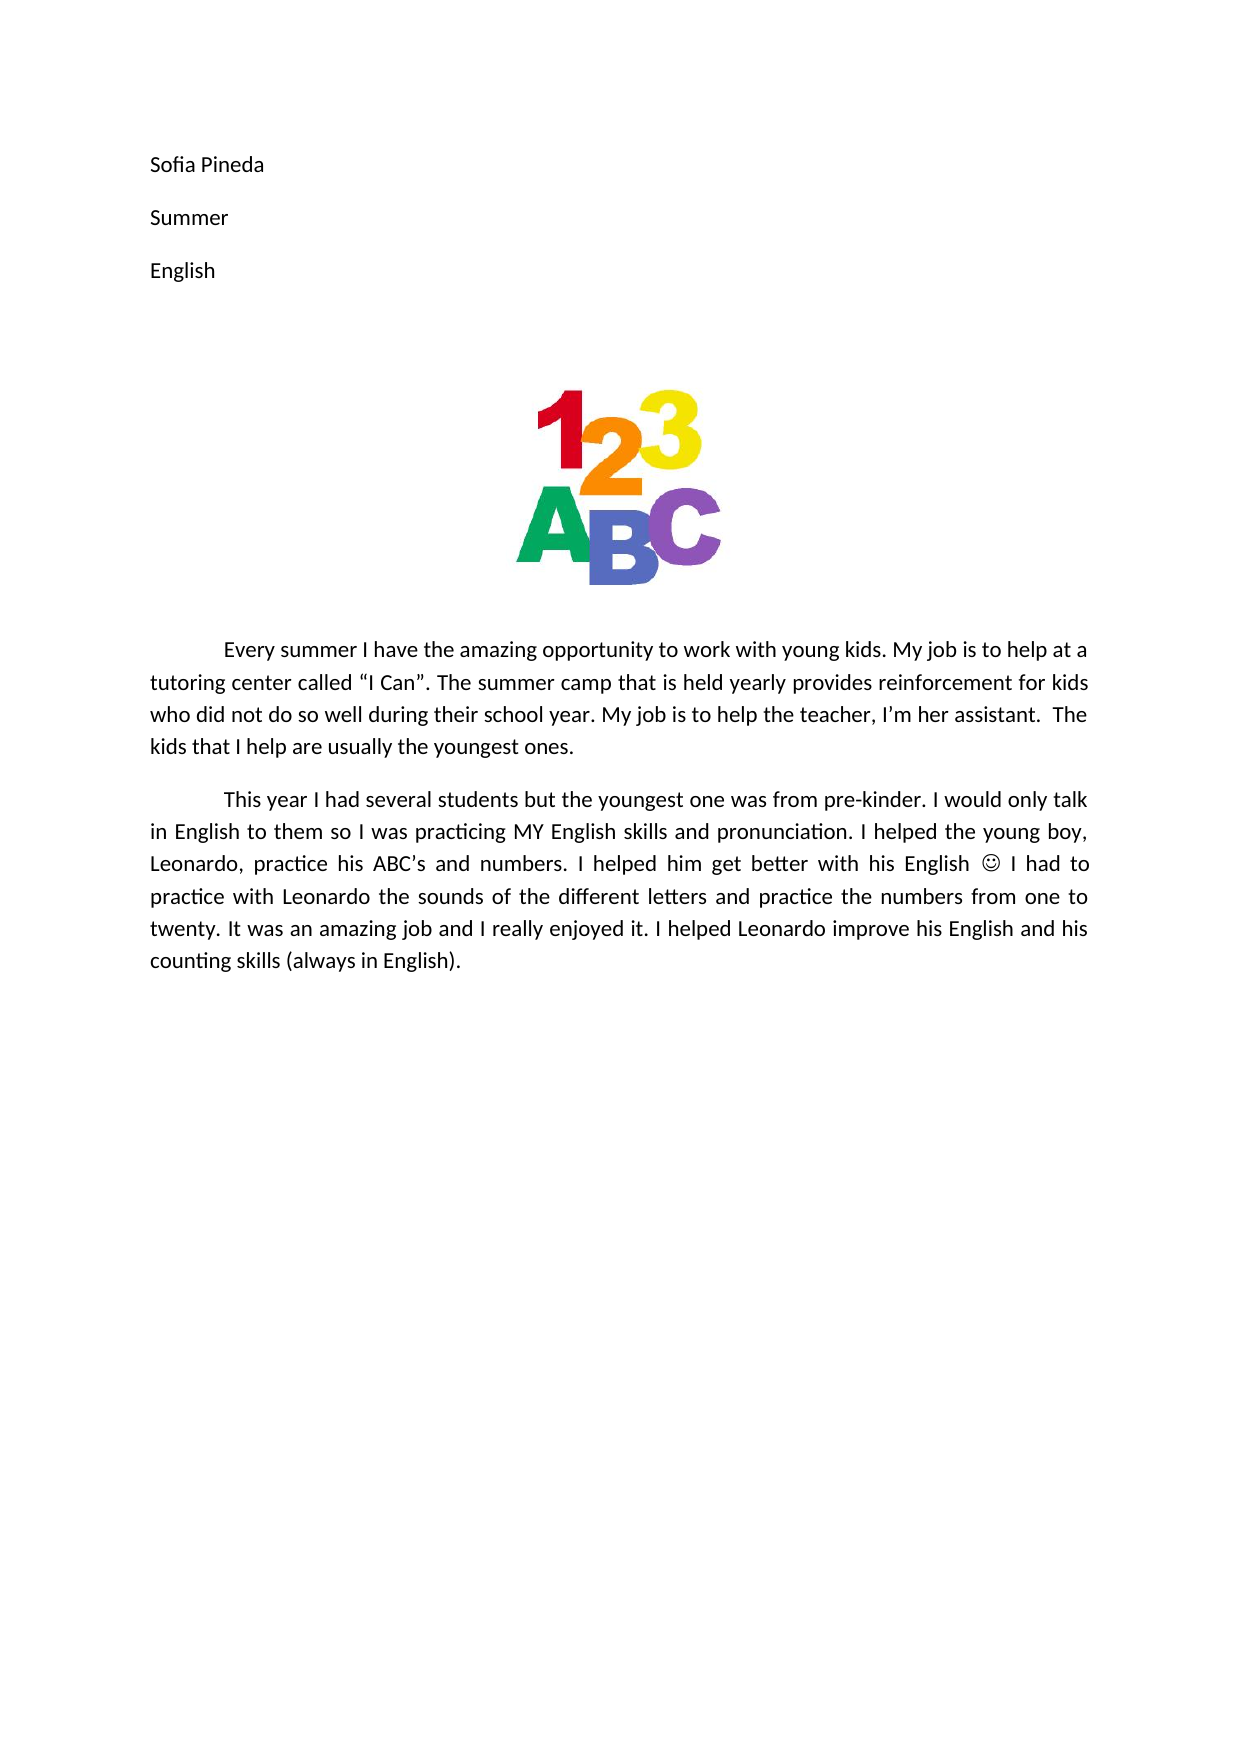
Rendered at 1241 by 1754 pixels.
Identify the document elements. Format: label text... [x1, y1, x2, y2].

text Summer [150, 203, 1090, 231]
text Every summer I have the amazing opportunity to work with young kids. My job is to help at a tutoring center called “I Can”. The summer camp that is held yearly provides reinforcement for kids who did not do so well during their school year. My job is to help the teacher, I’m her assistant. The kids that I help are usually the youngest ones. [150, 636, 1090, 760]
text This year I had several students but the youngest one was from pre-kinder. I would only talk in English to them so I was practicing MY English skills and pronunciation. I helped the young boy, Leonardo, practice his ABC’s and numbers. I helped him get better with his English I had to practice with Leonardo the sounds of the different letters and practice the numbers from one to twenty. It was an amazing job and I really enjoyed it. I helped Leonardo improve his English and his counting skills (always in English). [150, 785, 1090, 974]
text English [150, 256, 1090, 284]
text Sofia Pineda [150, 150, 1090, 178]
picture [505, 362, 735, 611]
